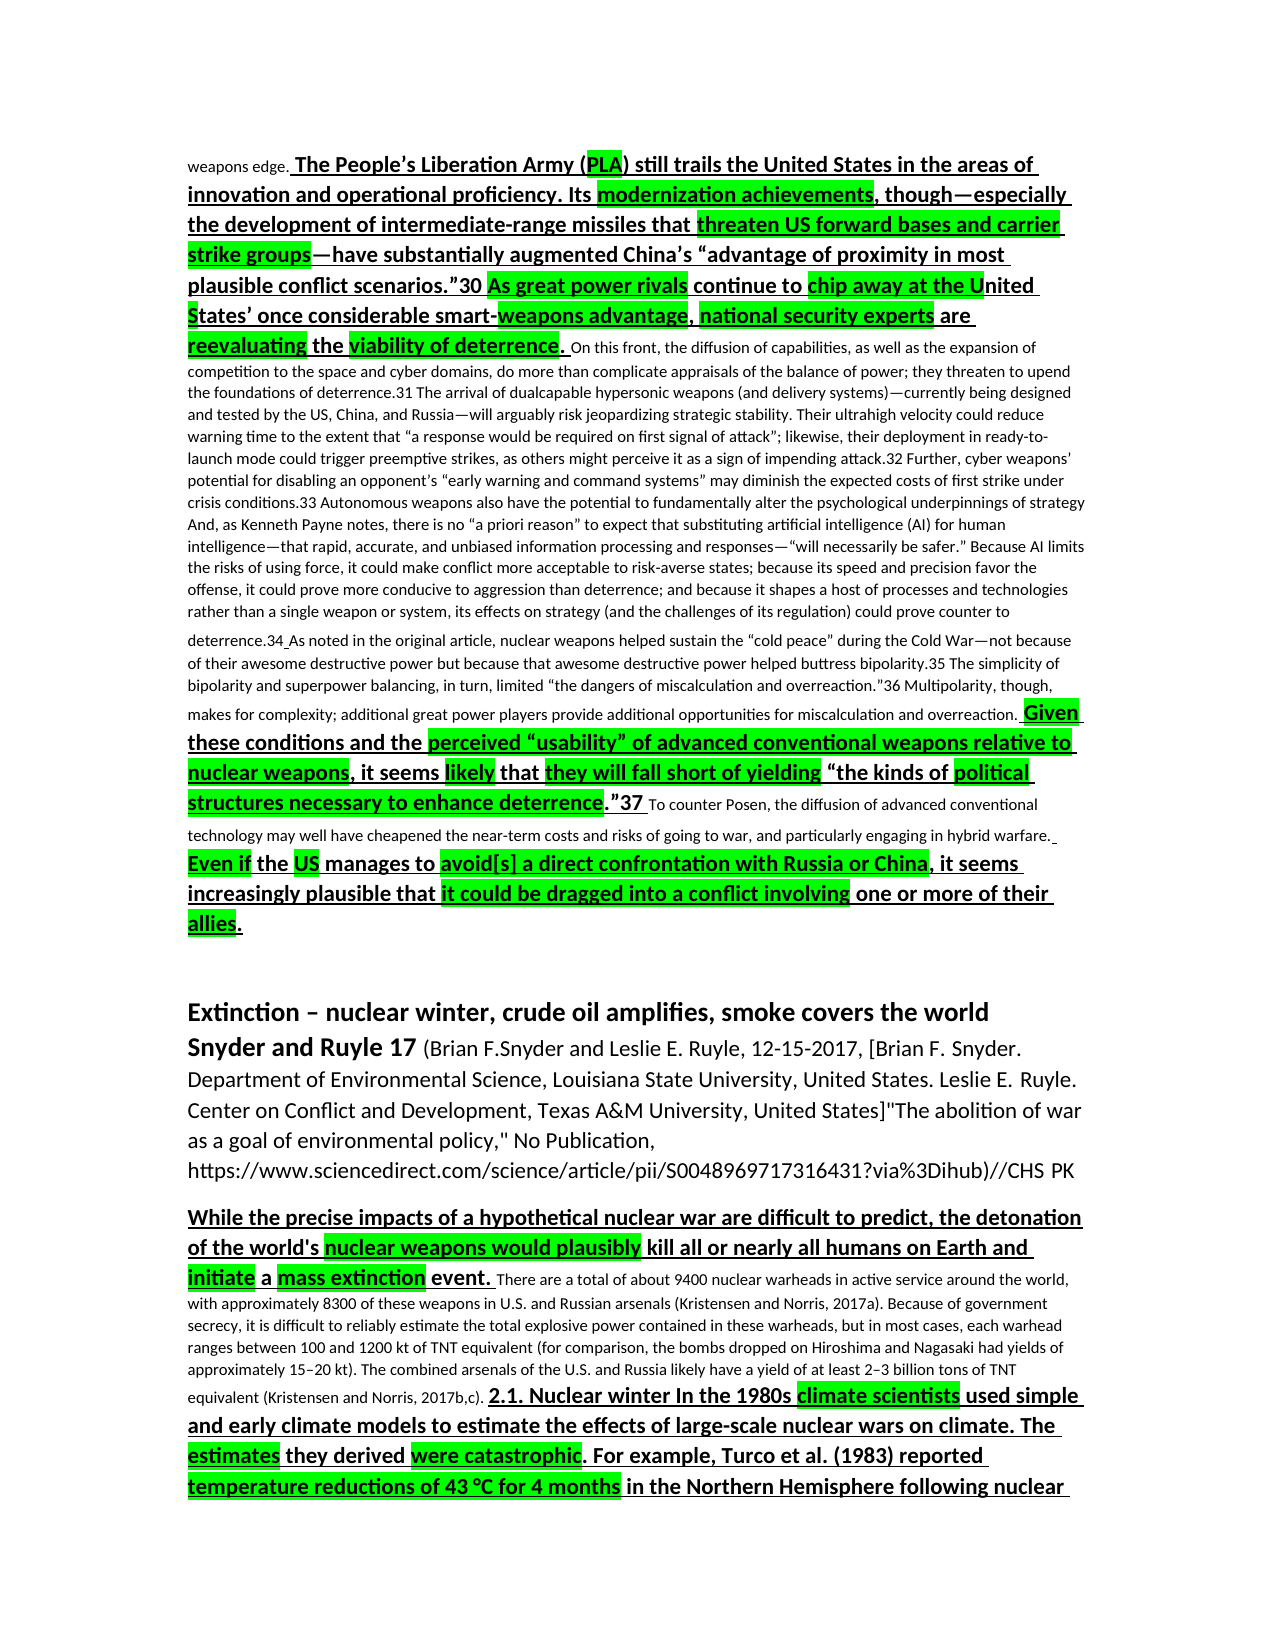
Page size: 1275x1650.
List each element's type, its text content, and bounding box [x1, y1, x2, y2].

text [187, 150, 1087, 937]
subtitle Extinction – nuclear winter, crude oil amplifies, smoke covers the world [187, 995, 1087, 1028]
text Snyder and Ruyle 17 (Brian F.Snyder and Leslie E. Ruyle, 12-15-2017, [Brian F. Snyder. Department of Environmental Science, Louisiana State University, United States. Leslie E. Ruyle. Center on Conflict and Development, Texas A&M University, United States]"The abolition of war as a goal of environmental policy," No Publication, https://www.sciencedirect.com/science/article/pii/S0048969717316431?via%3Dihub)//CHS PK [187, 1030, 1087, 1184]
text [187, 1203, 1087, 1500]
